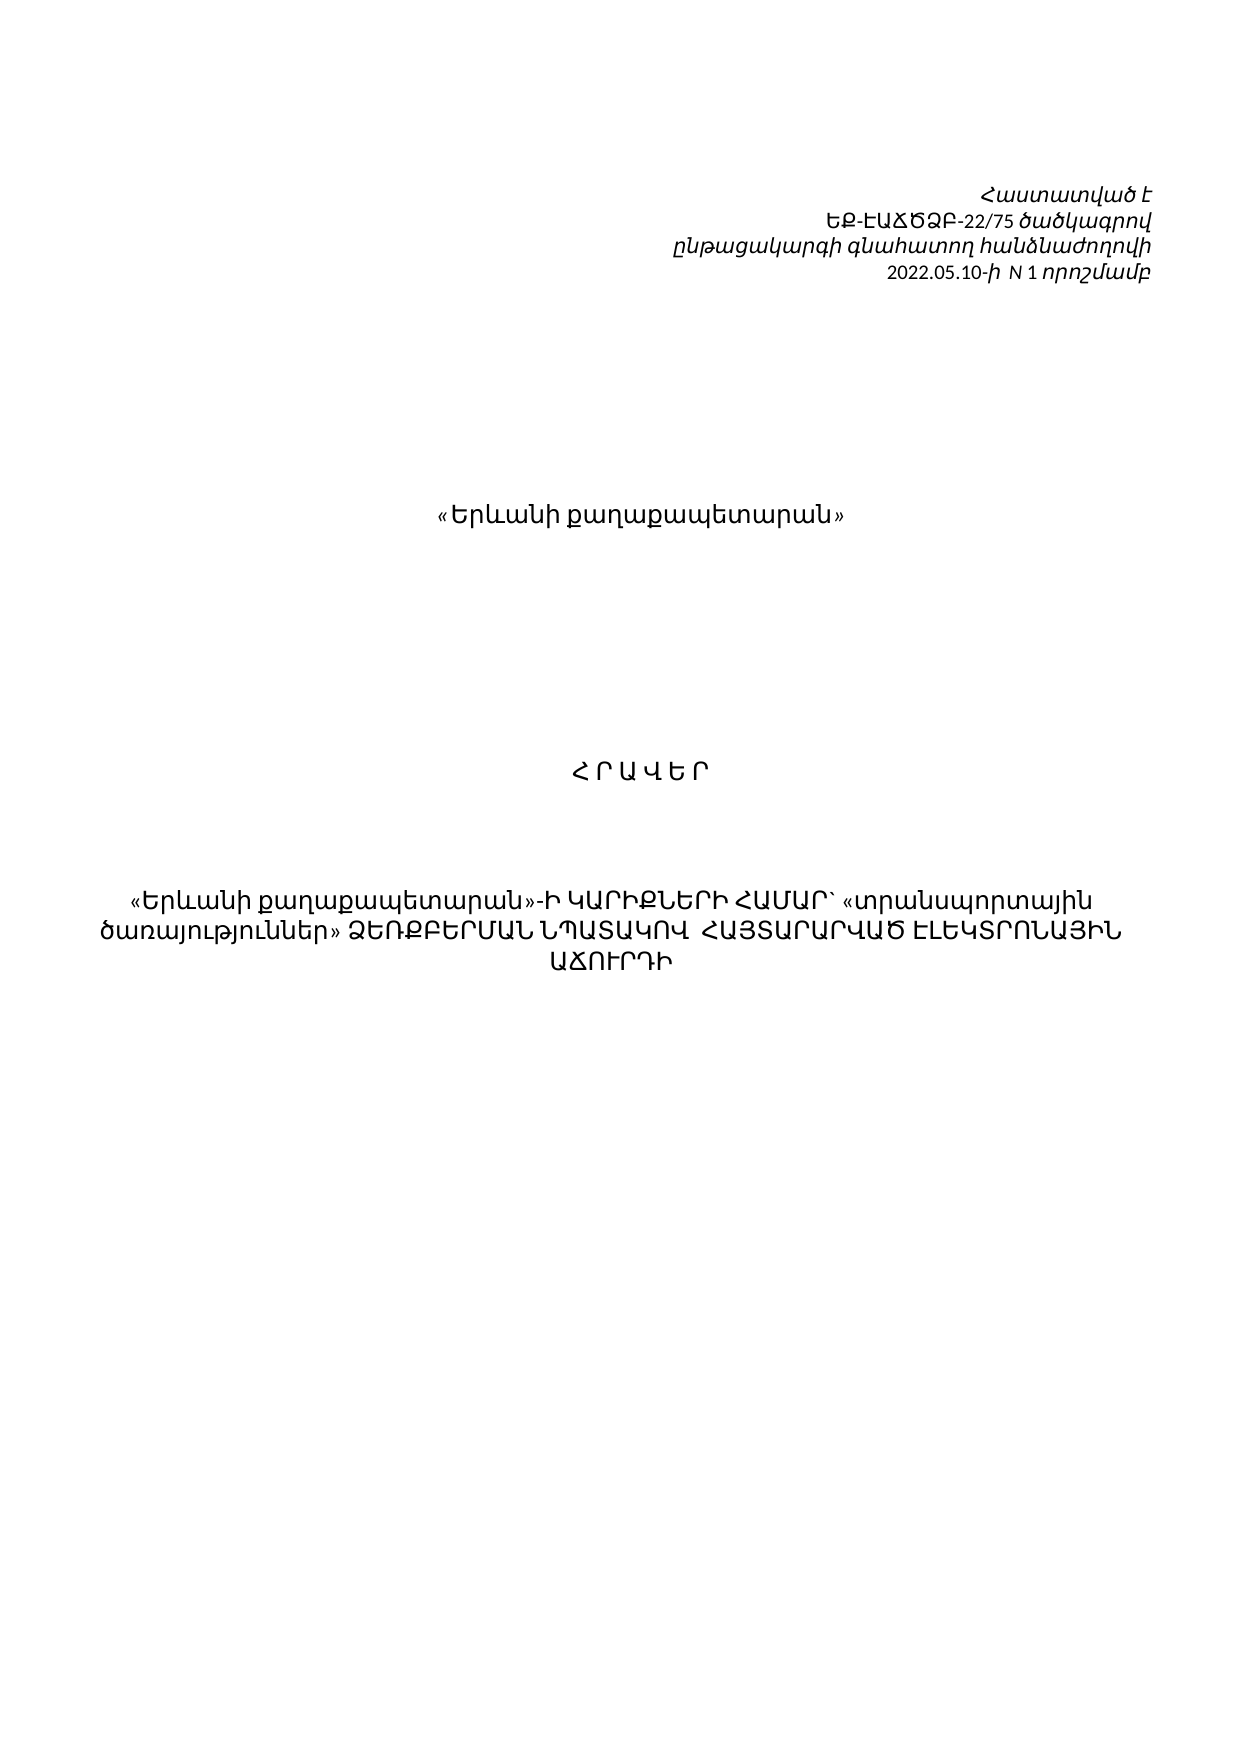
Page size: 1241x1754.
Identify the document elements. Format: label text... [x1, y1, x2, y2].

text « Երևանի քաղաքապետարան» [69, 499, 1152, 530]
text 2022.05.10 -ի N 1 որոշմամբ [69, 259, 1152, 284]
text Հ Ր Ա Վ Ե Ր [69, 756, 1152, 786]
text ԵՔ-ԷԱՃԾՁԲ-22/75 ծածկագրով [69, 208, 1152, 233]
text «Երևանի քաղաքապետարան»-Ի ԿԱՐԻՔՆԵՐԻ ՀԱՄԱՐ` «տրանսպորտային ծառայություններ» ՁԵՌՔԲԵՐՄԱՆ ՆՊԱՏԱԿՈՎ ՀԱՅՏԱՐԱՐՎԱԾ ԷԼԵԿՏՐՈՆԱՅԻՆ ԱՃՈՒՐԴԻ [69, 885, 1152, 976]
text Հաստատված է [69, 183, 1152, 208]
text ընթացակարգի գնահատող հանձնաժողովի [69, 233, 1152, 259]
